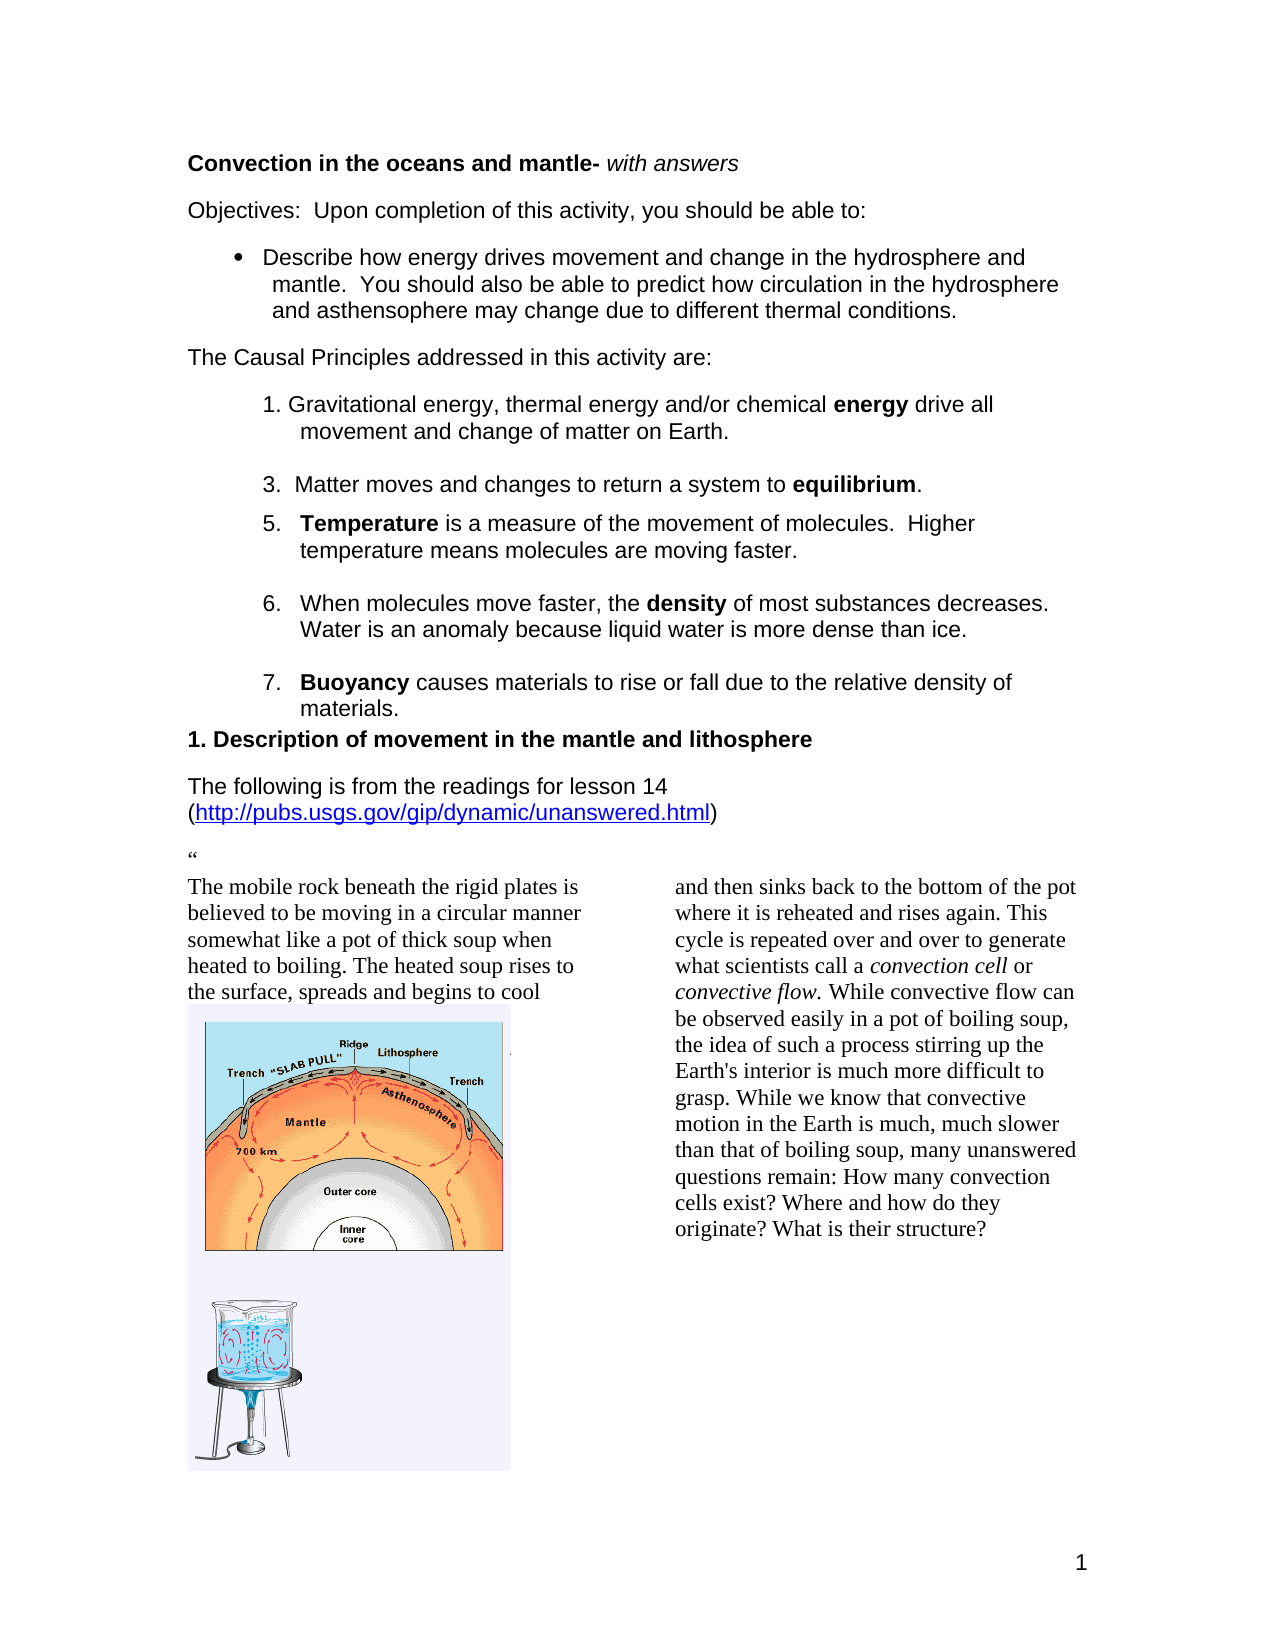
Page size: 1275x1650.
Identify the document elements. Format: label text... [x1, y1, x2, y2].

text Objectives: Upon completion of this activity, you should be able to: [187, 197, 1096, 223]
text 1. Gravitational energy, thermal energy and/or chemical energy drive all movement and change of matter on Earth. [262, 391, 1087, 444]
list Describe how energy drives movement and change in the hydrosphere and mantle. You should also be able to predict how circulation in the hydrosphere and asthensophere may change due to different thermal conditions. [234, 244, 1096, 323]
text 3. Matter moves and changes to return a system to equilibrium. [225, 471, 1087, 497]
text Convection in the oceans and mantle- with answers [187, 150, 1087, 176]
list Buoyancy causes materials to rise or fall due to the relative density of materials. [262, 669, 1087, 721]
picture [187, 1004, 511, 1471]
text The Causal Principles addressed in this activity are: [187, 344, 1096, 371]
text “ [187, 846, 1087, 873]
text and then sinks back to the bottom of the pot where it is reheated and rises again. This cycle is repeated over and over to generate what scientists call a convection cell or convective flow. While convective flow can be observed easily in a pot of boiling soup, the idea of such a process stirring up the Earth's interior is much more difficult to grasp. While we know that convective motion in the Earth is much, much slower than that of boiling soup, many unanswered questions remain: How many convection cells exist? Where and how do they originate? What is their structure? [675, 873, 1087, 1242]
text The following is from the readings for lesson 14 (http://pubs.usgs.gov/gip/dynamic/unanswered.html) [187, 773, 1087, 826]
list Temperature is a measure of the movement of molecules. Higher temperature means molecules are moving faster. [262, 510, 1087, 563]
text 1. Description of movement in the mantle and lithosphere [187, 726, 1096, 752]
list When molecules move faster, the density of most substances decreases. Water is an anomaly because liquid water is more dense than ice. [262, 589, 1087, 642]
